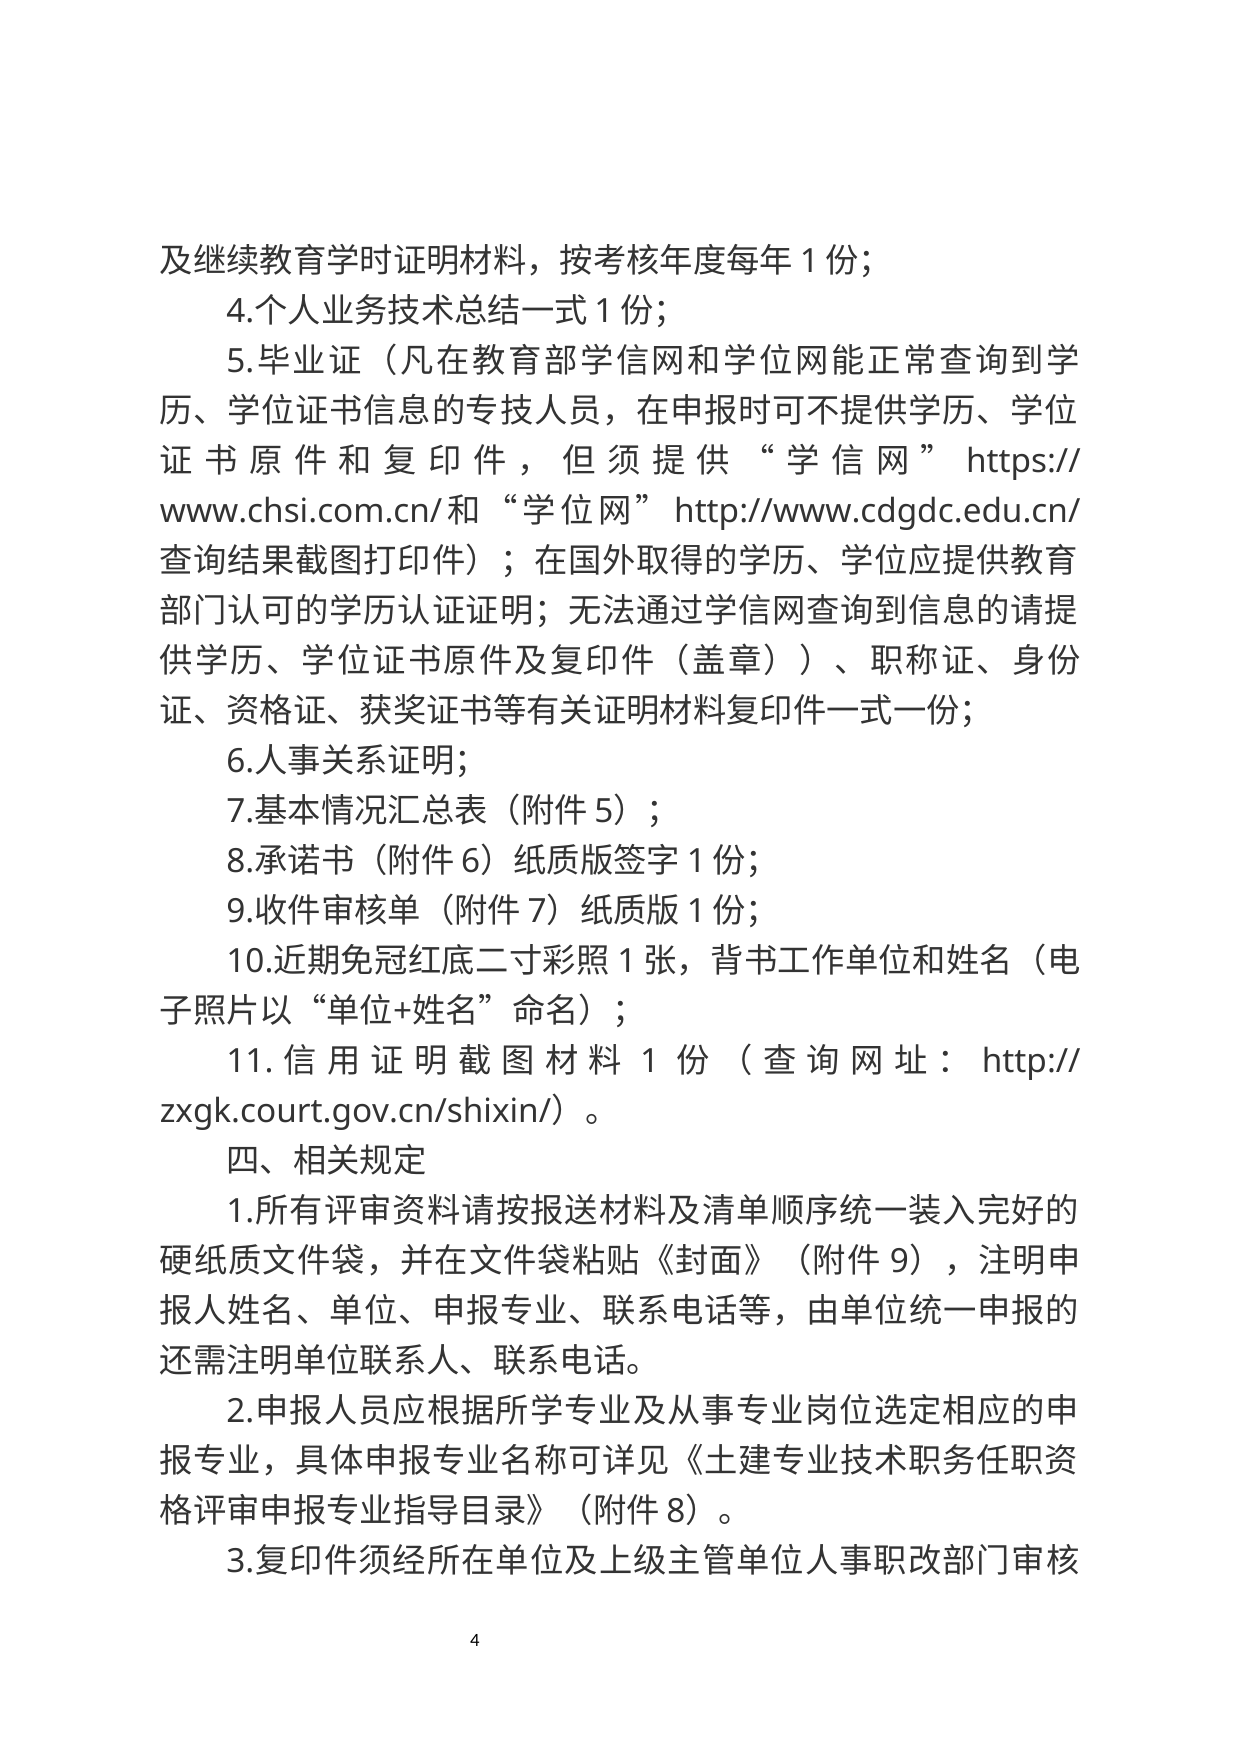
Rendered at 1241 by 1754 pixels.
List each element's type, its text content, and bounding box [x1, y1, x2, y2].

text 5.毕业证（凡在教育部学信网和学位网能正常查询到学历、学位证书信息的专技人员，在申报时可不提供学历、学位证书原件和复印件，但须提供“学信网”https://www.chsi.com.cn/和“学位网”http://www.cdgdc.edu.cn/查询结果截图打印件）；在国外取得的学历、学位应提供教育部门认可的学历认证证明；无法通过学信网查询到信息的请提供学历、学位证书原件及复印件（盖章））、职称证、身份证、资格证、获奖证书等有关证明材料复印件一式一份； [159, 333, 1081, 733]
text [159, 233, 1081, 283]
text 11.信用证明截图材料1份（查询网址：http://zxgk.court.gov.cn/shixin/）。 [159, 1033, 1081, 1133]
text 2.申报人员应根据所学专业及从事专业岗位选定相应的申报专业，具体申报专业名称可详见《土建专业技术职务任职资格评审申报专业指导目录》（附件8）。 [159, 1383, 1081, 1533]
text 7.基本情况汇总表（附件5）； [159, 783, 1081, 833]
text 6.人事关系证明； [159, 733, 1081, 783]
text 4.个人业务技术总结一式1份； [159, 283, 1081, 333]
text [159, 1533, 1081, 1583]
text 9.收件审核单（附件7）纸质版1份； [159, 883, 1081, 933]
text 1.所有评审资料请按报送材料及清单顺序统一装入完好的硬纸质文件袋，并在文件袋粘贴《封面》（附件9），注明申报人姓名、单位、申报专业、联系电话等，由单位统一申报的还需注明单位联系人、联系电话。 [159, 1183, 1081, 1383]
text 8.承诺书（附件6）纸质版签字1份； [159, 833, 1081, 883]
text 四、相关规定 [159, 1133, 1081, 1183]
text 10.近期免冠红底二寸彩照1张，背书工作单位和姓名（电子照片以“单位+姓名”命名）； [159, 933, 1081, 1033]
